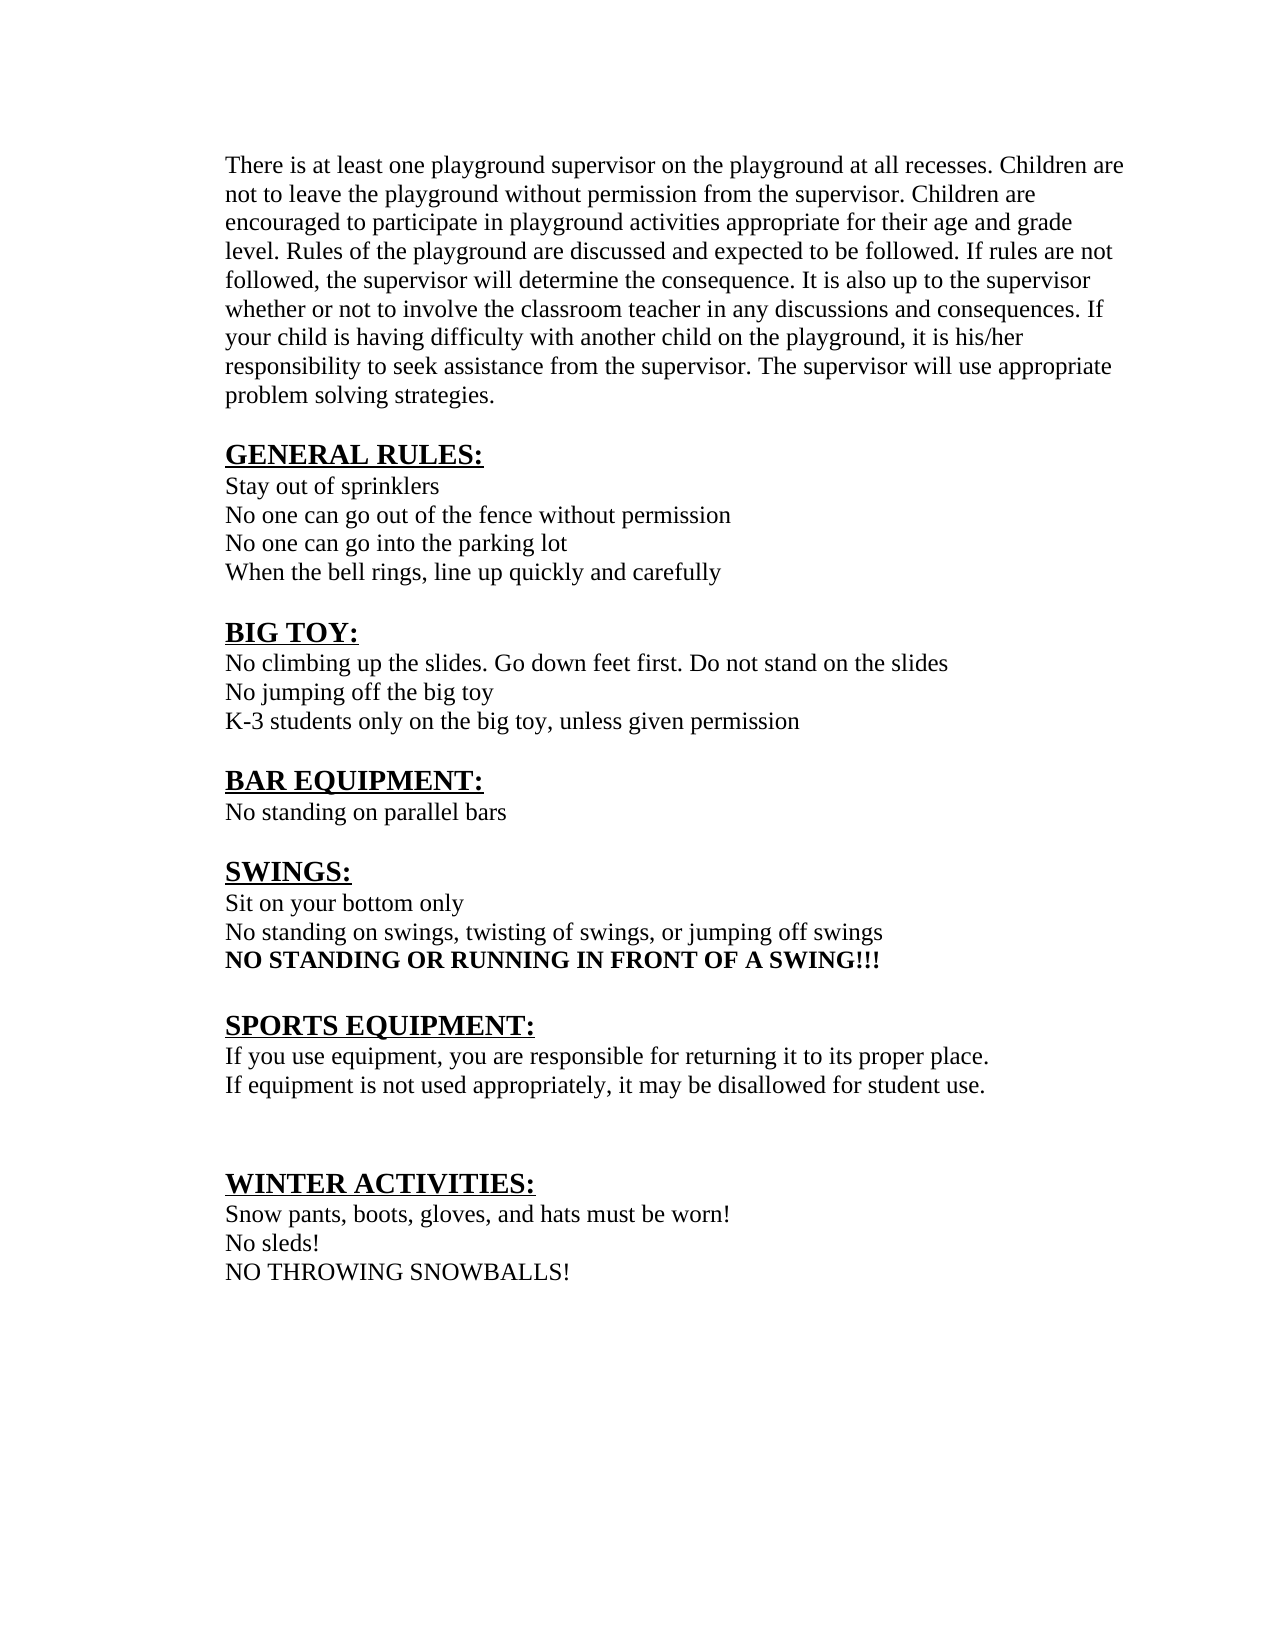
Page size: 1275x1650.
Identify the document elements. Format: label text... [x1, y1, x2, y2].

text K-3 students only on the big toy, unless given permission [225, 706, 1125, 734]
text There is at least one playground supervisor on the playground at all recesses. Children are not to leave the playground without permission from the supervisor. Children are encouraged to participate in playground activities appropriate for their age and grade level. Rules of the playground are discussed and expected to be followed. If rules are not followed, the supervisor will determine the consequence. It is also up to the supervisor whether or not to involve the classroom teacher in any discussions and consequences. If your child is having difficulty with another child on the playground, it is his/her responsibility to seek assistance from the supervisor. The supervisor will use appropriate problem solving strategies. [225, 150, 1125, 409]
text NO STANDING OR RUNNING IN FRONT OF A SWING!!! [225, 945, 1125, 974]
text When the bell rings, line up quickly and carefully [225, 557, 1125, 586]
text BIG TOY: [225, 615, 1125, 648]
text WINTER ACTIVITIES: [225, 1166, 1125, 1199]
text Snow pants, boots, gloves, and hats must be worn! [225, 1199, 1125, 1228]
text No climbing up the slides. Go down feet first. Do not stand on the slides [225, 648, 1125, 677]
text BAR EQUIPMENT: [225, 763, 1125, 797]
text No jumping off the big toy [225, 677, 1125, 706]
text NO THROWING SNOWBALLS! [225, 1257, 1125, 1286]
text Sit on your bottom only [225, 888, 1125, 917]
text No one can go into the parking lot [225, 528, 1125, 557]
text SWINGS: [225, 854, 1125, 888]
text No one can go out of the fence without permission [225, 500, 1125, 528]
text Stay out of sprinklers [225, 471, 1125, 500]
text No standing on swings, twisting of swings, or jumping off swings [225, 917, 1125, 945]
text If equipment is not used appropriately, it may be disallowed for student use. [225, 1070, 1125, 1099]
text If you use equipment, you are responsible for returning it to its proper place. [225, 1041, 1125, 1070]
text No sleds! [225, 1228, 1125, 1257]
text No standing on parallel bars [225, 797, 1125, 826]
text SPORTS EQUIPMENT: [225, 1008, 1125, 1041]
text GENERAL RULES: [225, 437, 1125, 471]
